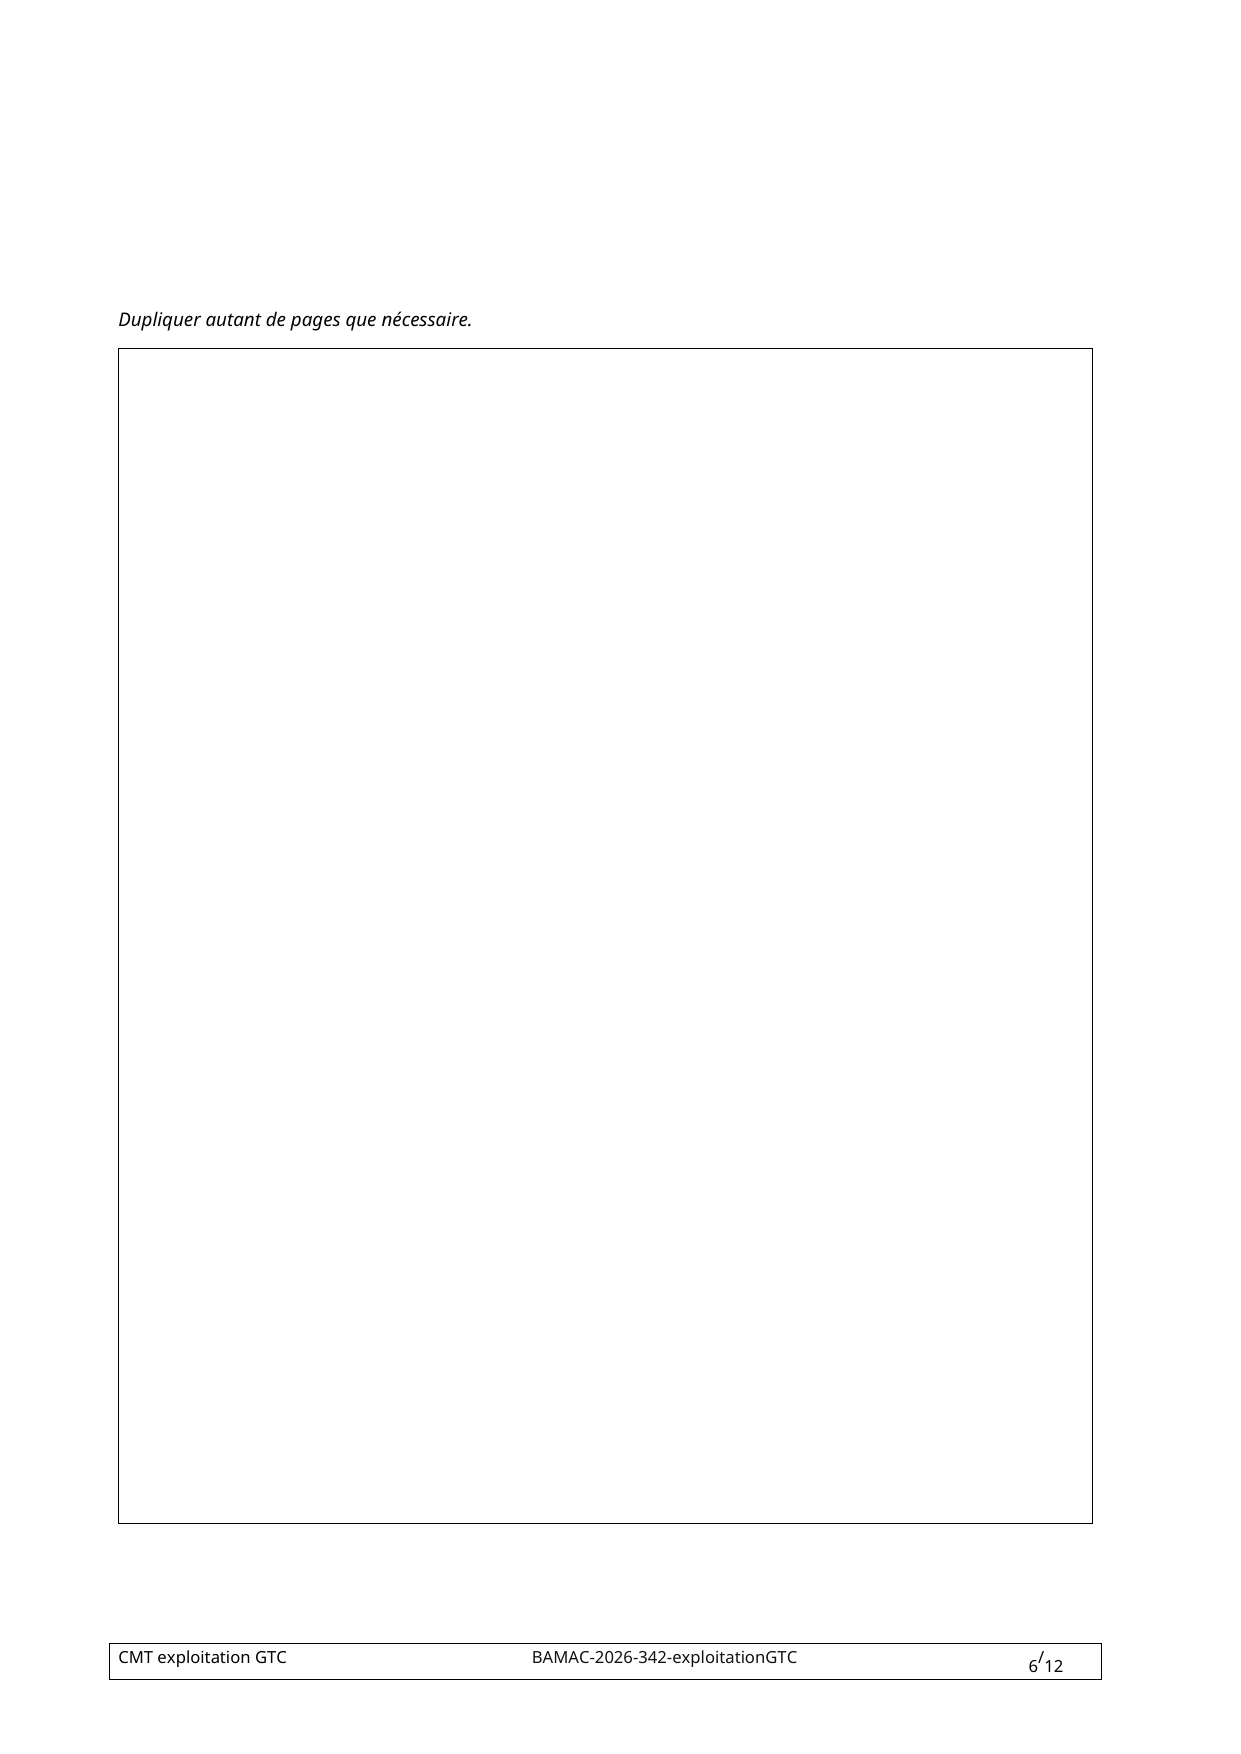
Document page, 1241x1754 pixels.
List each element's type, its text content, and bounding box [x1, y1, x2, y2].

table_header [119, 349, 1092, 1523]
text Dupliquer autant de pages que nécessaire. [118, 306, 1092, 332]
